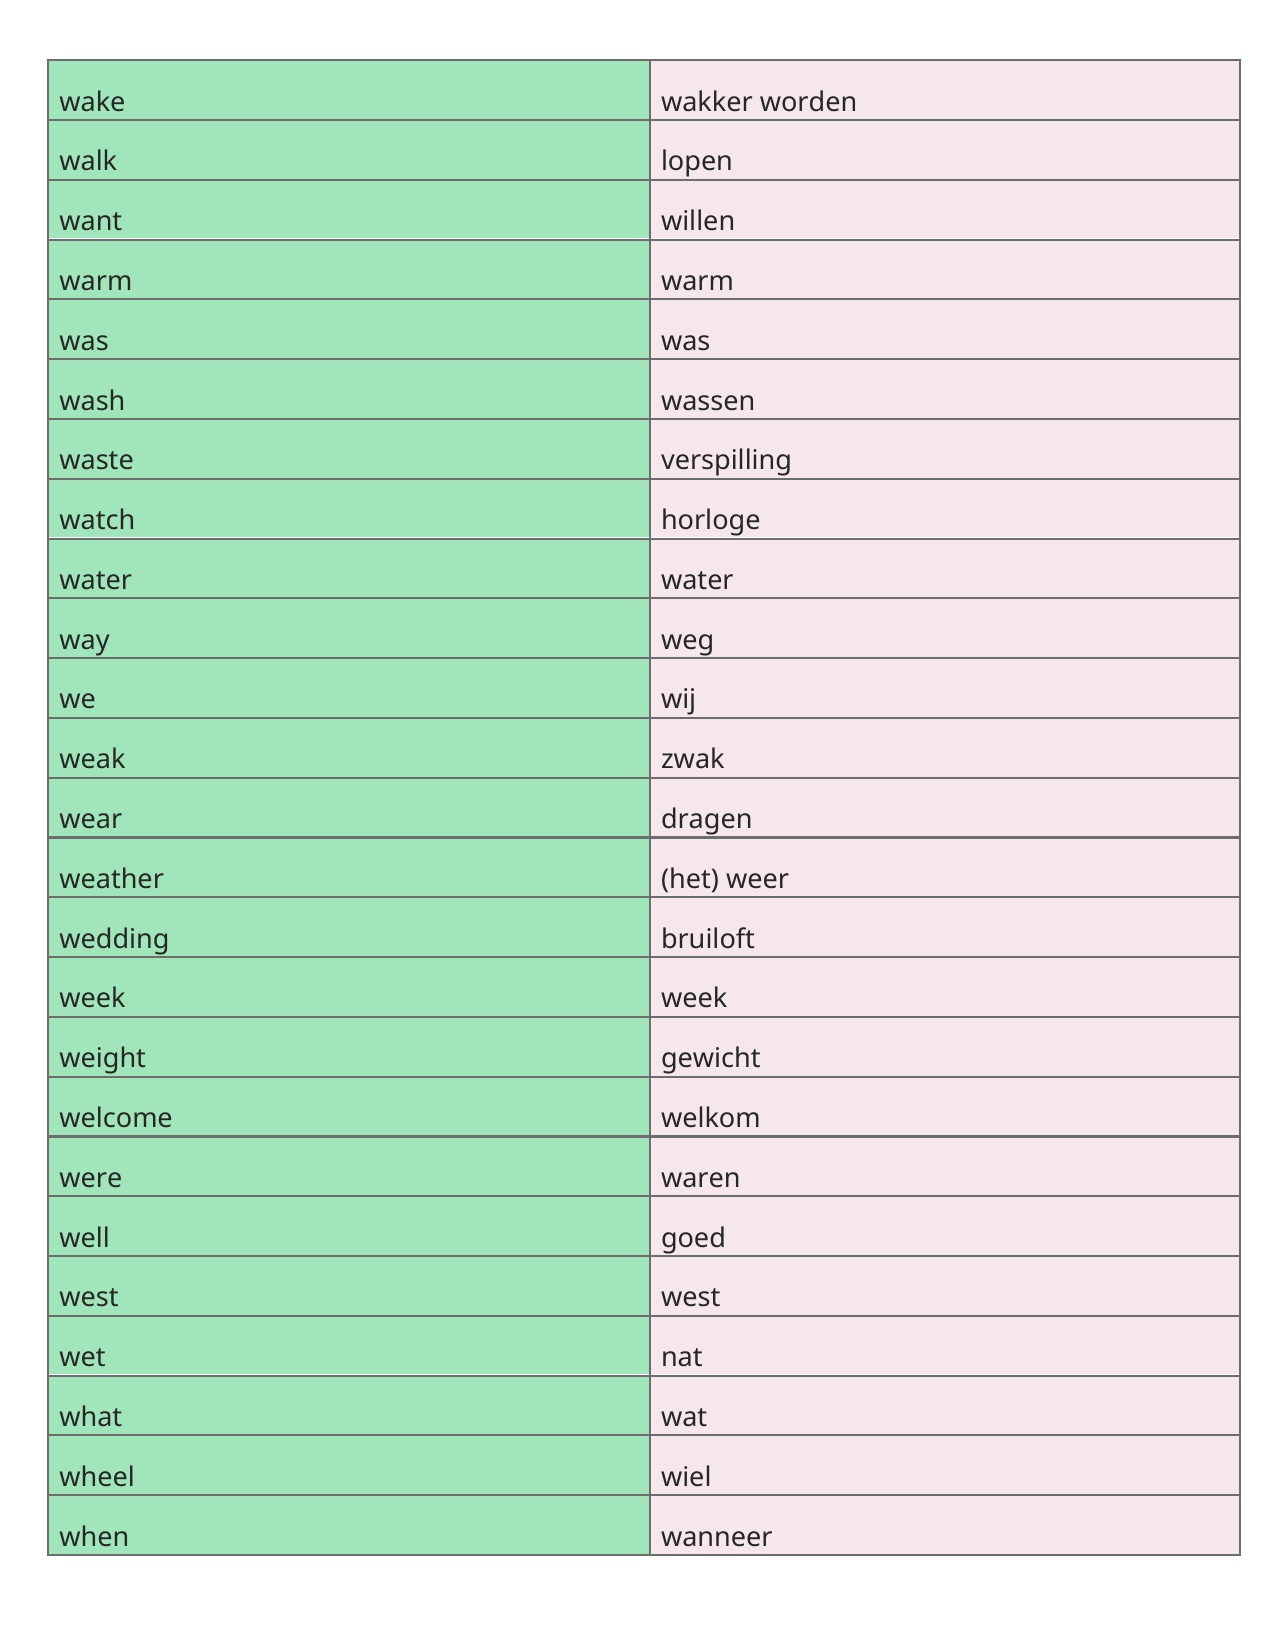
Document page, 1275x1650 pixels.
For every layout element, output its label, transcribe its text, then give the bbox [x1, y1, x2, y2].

table_cell what [49, 1377, 649, 1434]
table_cell waren [651, 1138, 1239, 1195]
table_cell wet [49, 1317, 649, 1374]
table_cell wear [49, 779, 649, 836]
table_cell weather [49, 839, 649, 896]
table_cell horloge [651, 480, 1239, 537]
table_cell goed [651, 1197, 1239, 1255]
table_cell wedding [49, 898, 649, 956]
table_cell wake [49, 61, 649, 119]
table_cell (het) weer [651, 839, 1239, 896]
table_cell zwak [651, 719, 1239, 777]
table_cell bruiloft [651, 898, 1239, 956]
table_cell wash [49, 360, 649, 418]
table_cell weight [49, 1018, 649, 1076]
table_cell warm [651, 241, 1239, 298]
table_cell weak [49, 719, 649, 777]
table_cell waste [49, 420, 649, 478]
table_cell welkom [651, 1078, 1239, 1135]
table_cell west [651, 1257, 1239, 1315]
table_cell way [49, 599, 649, 657]
table_cell wheel [49, 1436, 649, 1494]
table_cell wat [651, 1377, 1239, 1434]
table_cell weg [651, 599, 1239, 657]
table_cell wiel [651, 1436, 1239, 1494]
table_cell verspilling [651, 420, 1239, 478]
table_cell water [49, 540, 649, 597]
table_cell wassen [651, 360, 1239, 418]
table_cell wakker worden [651, 61, 1239, 119]
table_cell when [49, 1496, 649, 1554]
table_cell week [49, 958, 649, 1016]
table_cell watch [49, 480, 649, 537]
table_cell well [49, 1197, 649, 1255]
table_cell warm [49, 241, 649, 298]
table_cell wanneer [651, 1496, 1239, 1554]
table_cell was [651, 300, 1239, 358]
table_cell we [49, 659, 649, 717]
table_cell was [49, 300, 649, 358]
table_cell were [49, 1138, 649, 1195]
table_cell week [651, 958, 1239, 1016]
table_cell welcome [49, 1078, 649, 1135]
table_cell dragen [651, 779, 1239, 836]
table_cell want [49, 181, 649, 238]
table_cell wij [651, 659, 1239, 717]
table_cell west [49, 1257, 649, 1315]
table_cell lopen [651, 121, 1239, 179]
table_cell water [651, 540, 1239, 597]
table_cell gewicht [651, 1018, 1239, 1076]
table_cell nat [651, 1317, 1239, 1374]
table_cell walk [49, 121, 649, 179]
table_cell willen [651, 181, 1239, 238]
